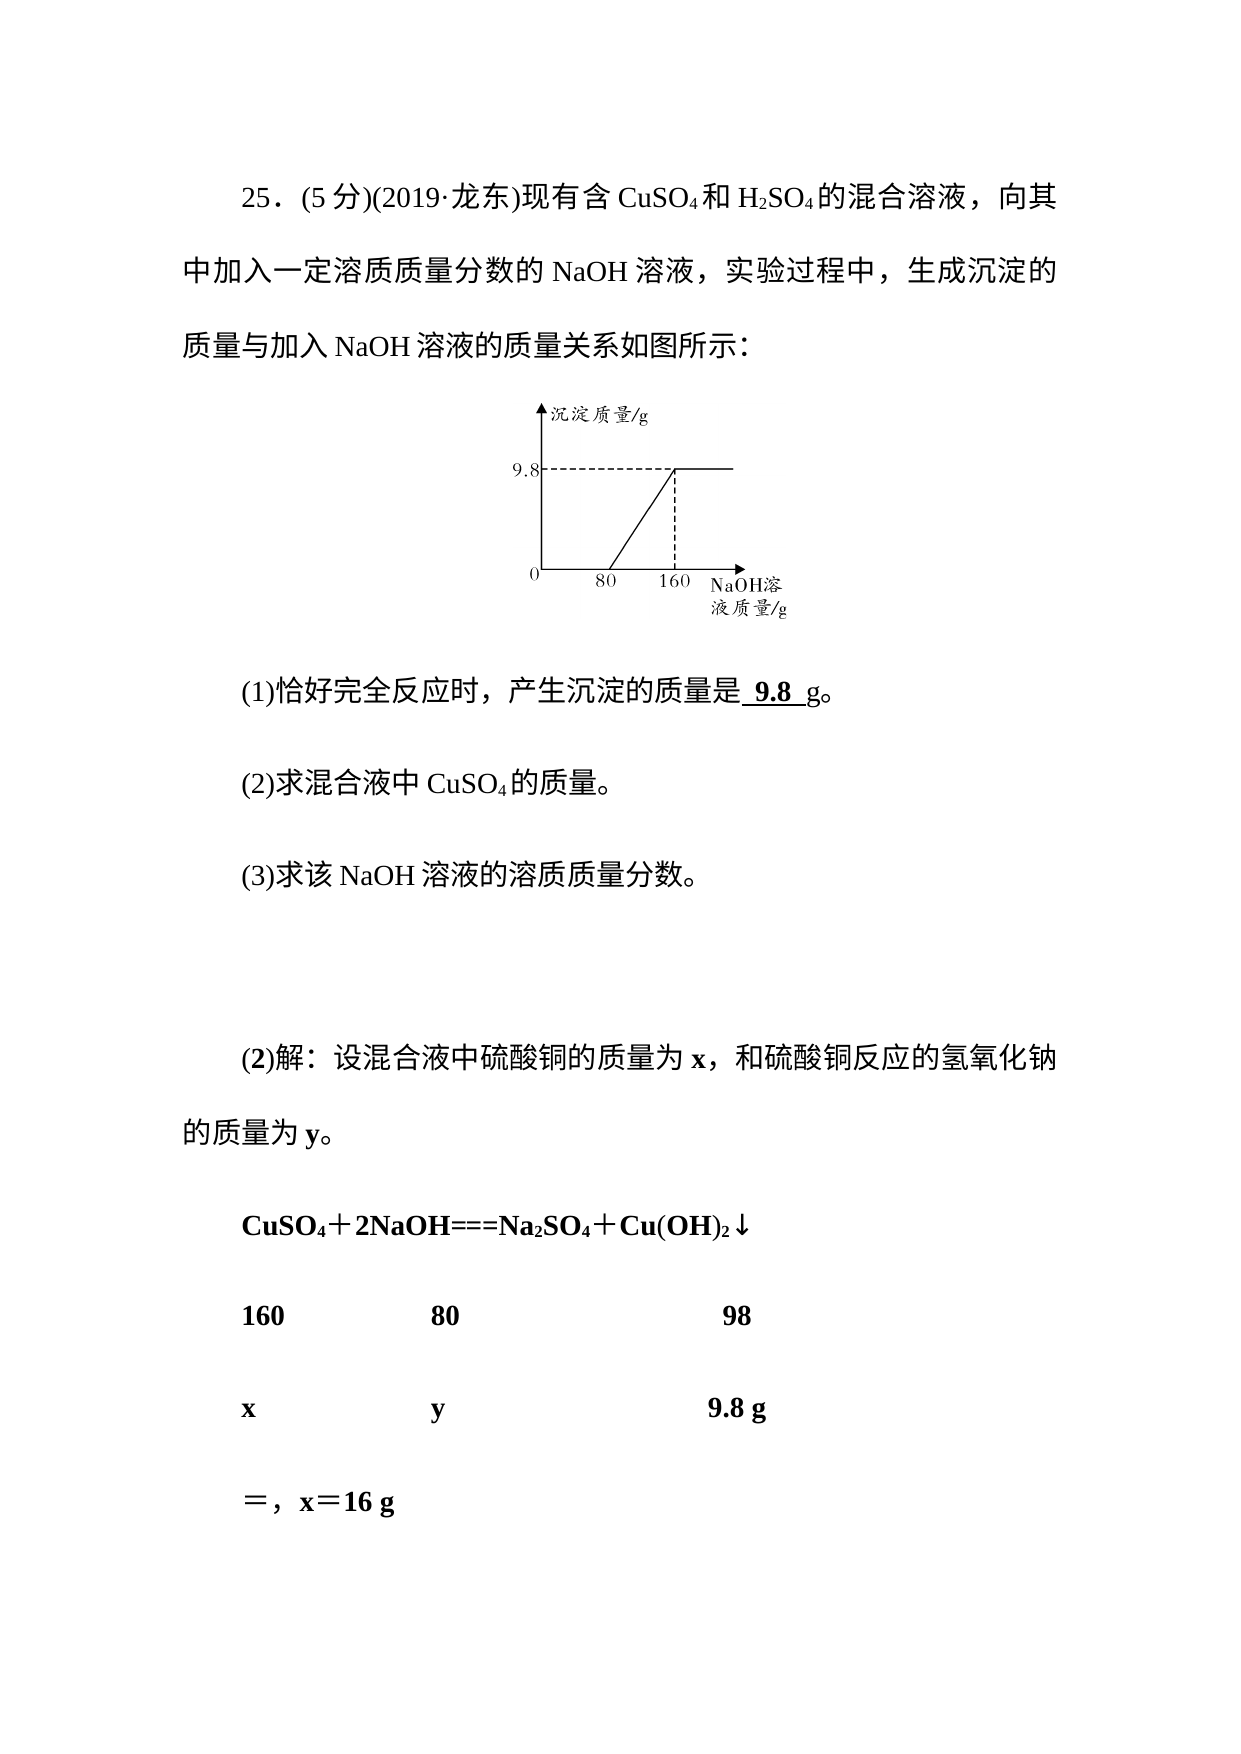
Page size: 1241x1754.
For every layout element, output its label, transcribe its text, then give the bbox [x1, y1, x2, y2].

text CuSO4＋2NaOH===Na2SO4＋Cu(OH)2↓ [183, 1190, 1058, 1255]
picture [512, 403, 787, 619]
text 160 80 98 [183, 1282, 1058, 1347]
text (3)求该NaOH溶液的溶质质量分数。 [183, 840, 1058, 905]
text x y 9.8 g [183, 1374, 1058, 1439]
text (2)求混合液中CuSO4的质量。 [183, 748, 1058, 813]
text ＝，x＝16 g [183, 1466, 1058, 1531]
text 25．(5分)(2019·龙东)现有含CuSO4和H2SO4的混合溶液，向其中加入一定溶质质量分数的NaOH溶液，实验过程中，生成沉淀的质量与加入NaOH溶液的质量关系如图所示： [183, 162, 1058, 376]
text (2)解：设混合液中硫酸铜的质量为x，和硫酸铜反应的氢氧化钠的质量为y。 [183, 1023, 1058, 1163]
text (1)恰好完全反应时，产生沉淀的质量是 9.8 g。 [183, 656, 1058, 721]
